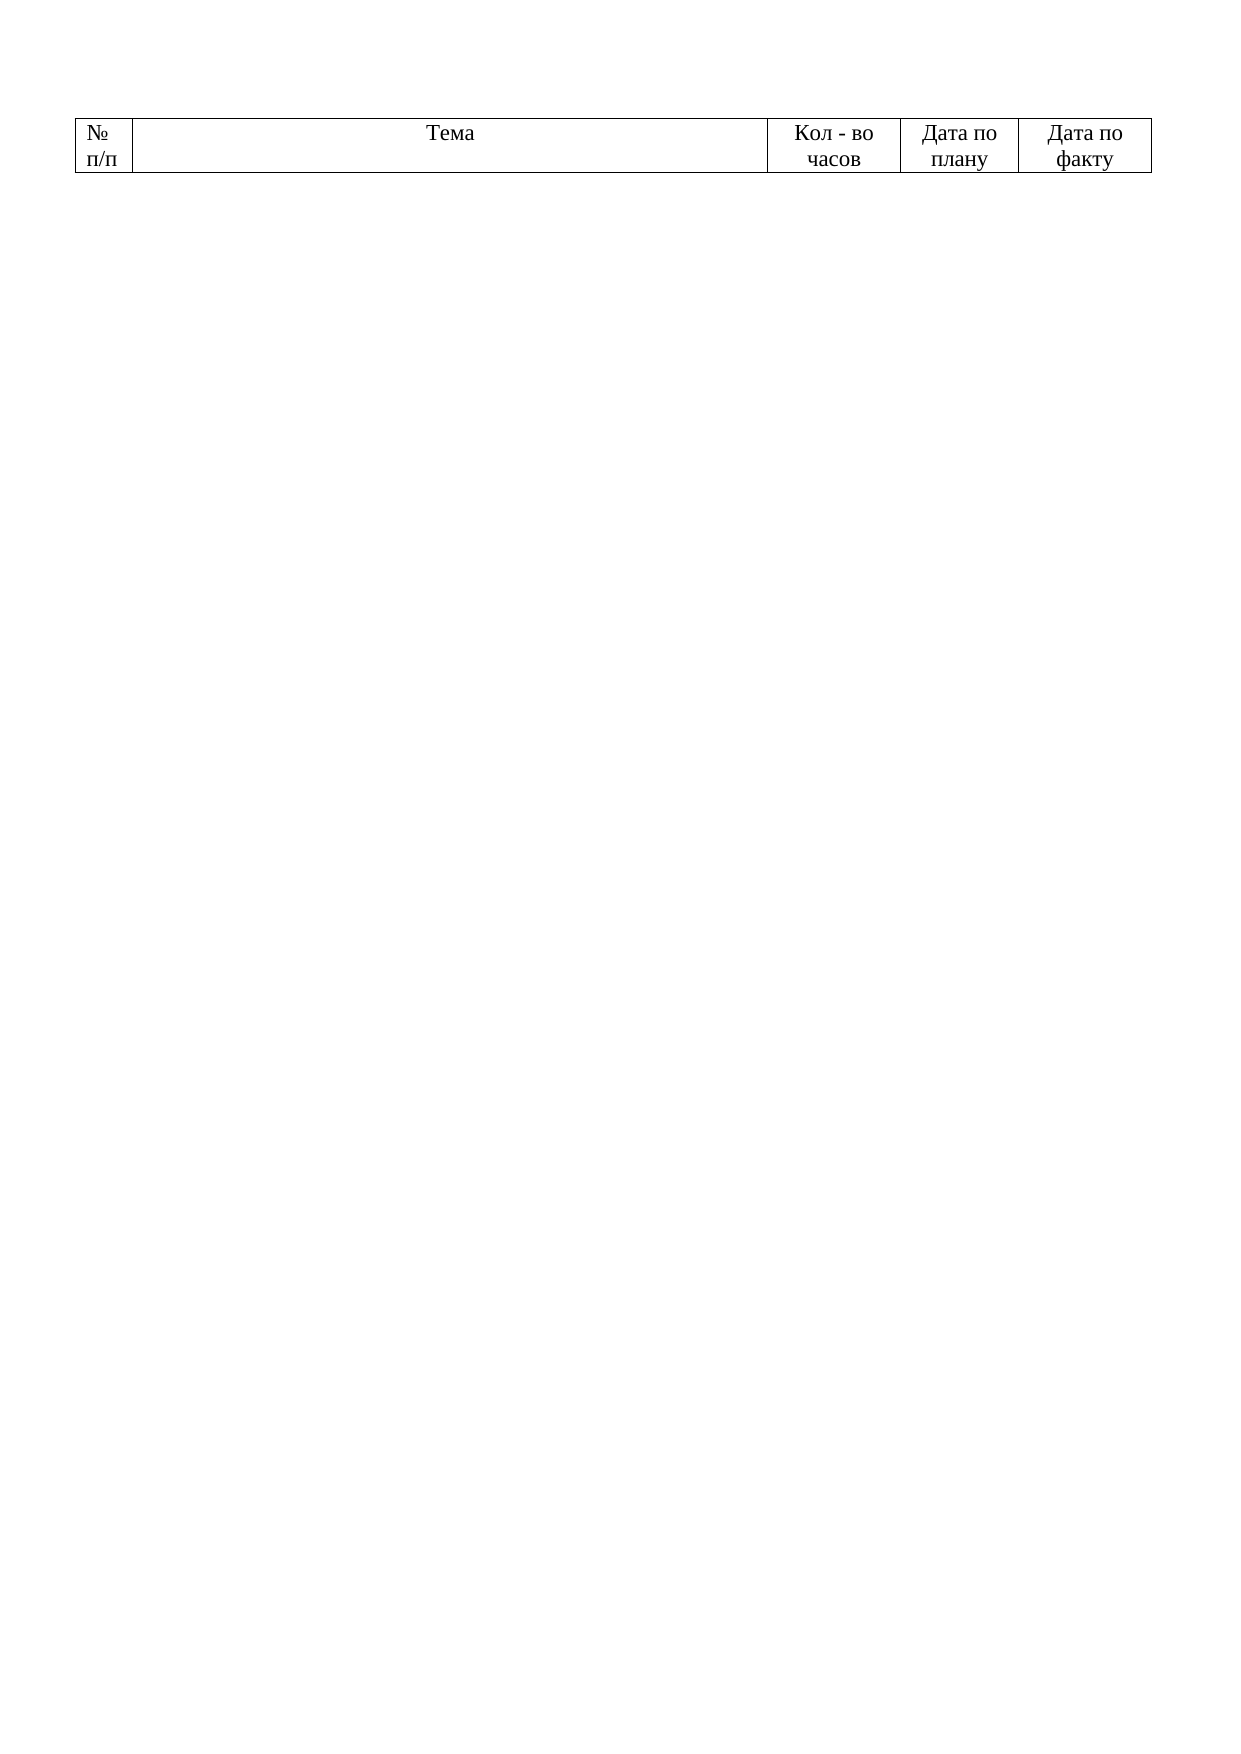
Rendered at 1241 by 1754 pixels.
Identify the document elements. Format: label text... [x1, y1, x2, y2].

table_header Кол - во часов [768, 119, 900, 172]
table_header Тема [133, 119, 767, 172]
table_header № п/п [76, 119, 132, 172]
table_header Дата по факту [1019, 119, 1151, 172]
table_header Дата по плану [901, 119, 1018, 172]
